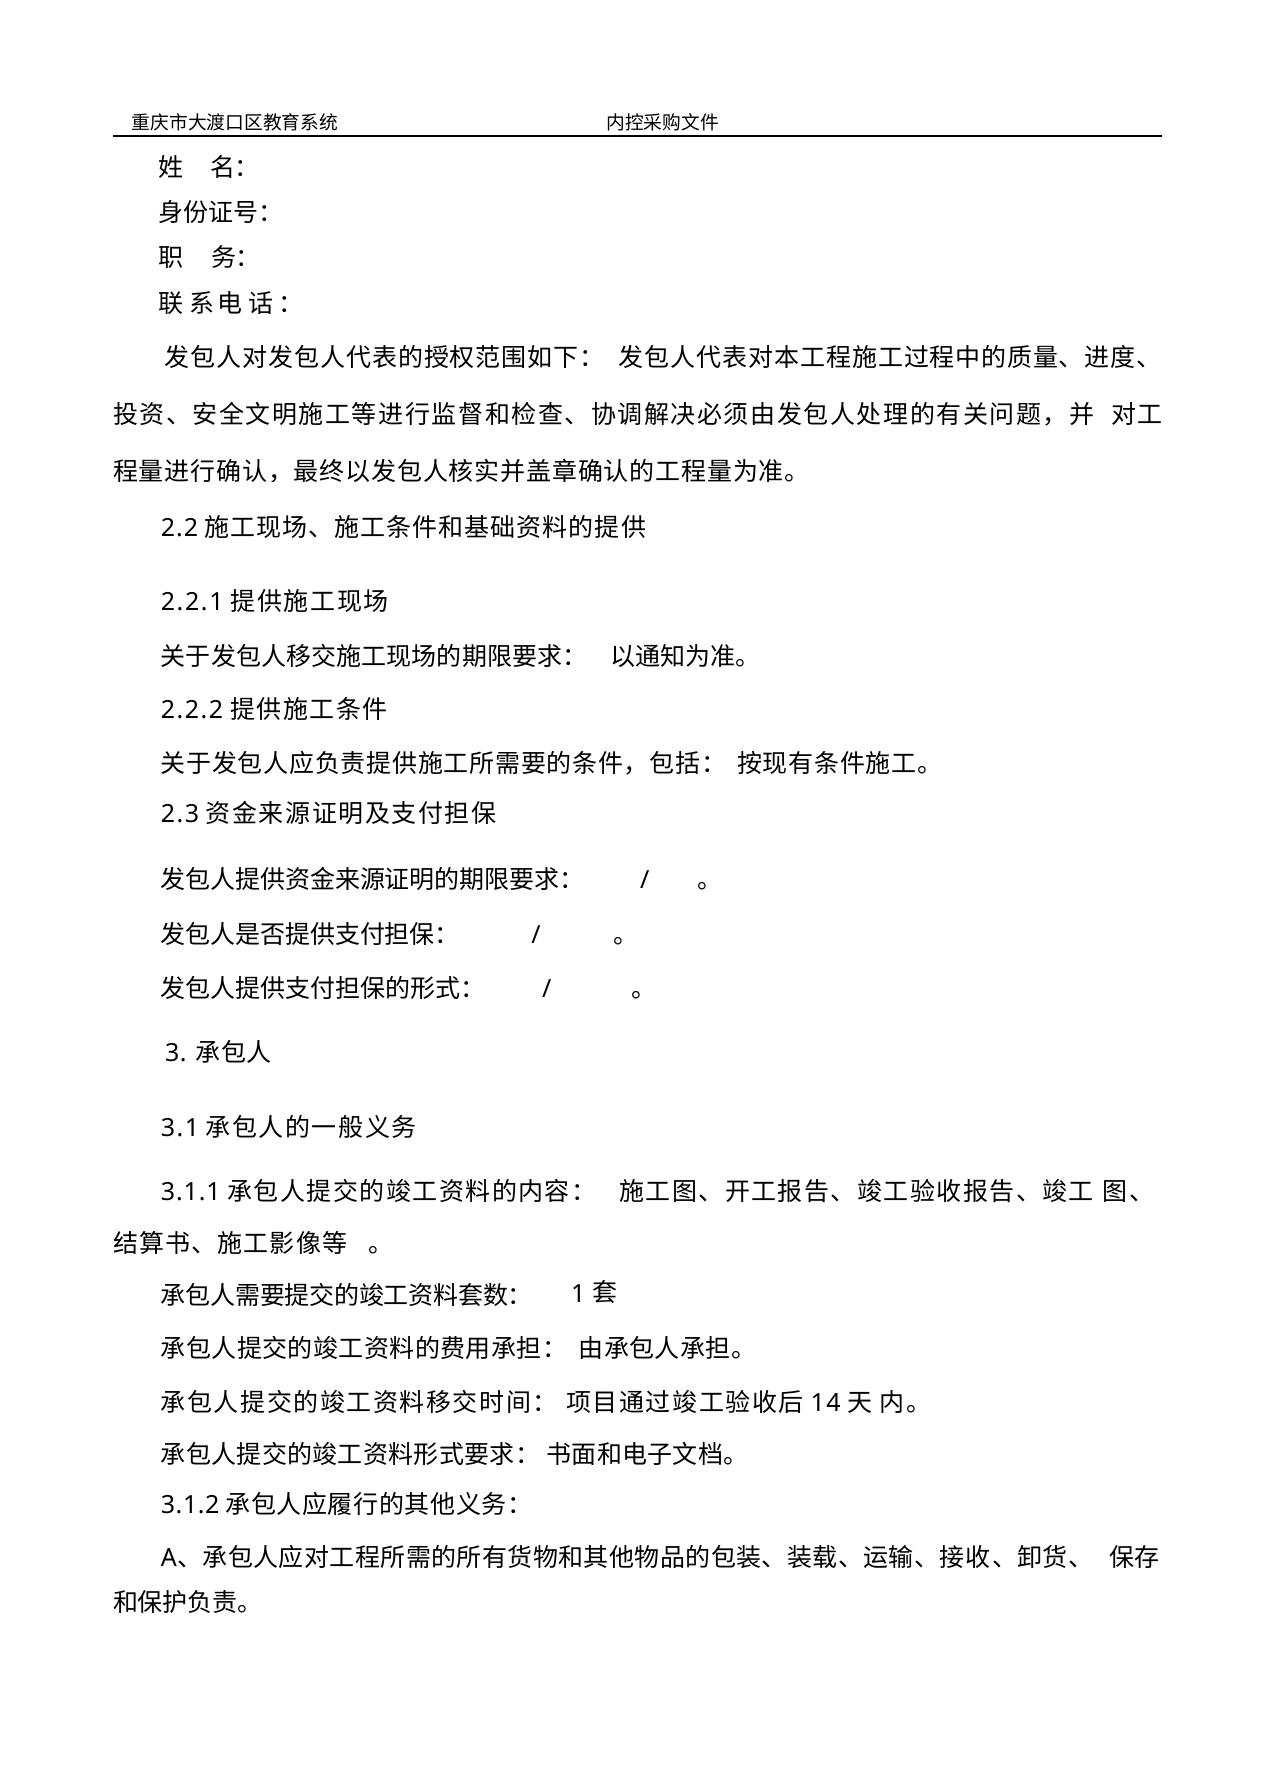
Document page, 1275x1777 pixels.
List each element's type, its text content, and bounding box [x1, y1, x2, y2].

text 3.1.2承包人应履行的其他义务： [161, 1488, 1162, 1521]
text 承包人需要提交的竣工资料套数： 1 套 [161, 1276, 1162, 1312]
text 承包人提交的竣工资料移交时间： 项目通过竣工验收后14天 内。 [161, 1385, 1162, 1418]
text 身份证号： [159, 195, 1162, 228]
text 承包人提交的竣工资料的费用承担： 由承包人承担。 [161, 1331, 1162, 1364]
text 3.1承包人的一般义务 [161, 1110, 1162, 1143]
text 2.2施工现场、施工条件和基础资料的提供 [161, 510, 1162, 543]
text 职 务： [159, 240, 1162, 273]
text 发包人是否提供支付担保： / 。 [161, 918, 1162, 951]
text 3.1.1承包人提交的竣工资料的内容： 施工图、开工报告、竣工验收报告、竣工 图、结算书、施工影像等 。 [113, 1172, 1154, 1260]
text 2.3资金来源证明及支付担保 [161, 796, 1162, 829]
text 关于发包人移交施工现场的期限要求： 以通知为准。 [161, 639, 1162, 672]
text 联 系 电 话 ： [159, 286, 1162, 319]
text 承包人提交的竣工资料形式要求： 书面和电子文档。 [161, 1437, 1162, 1470]
text A、承包人应对工程所需的所有货物和其他物品的包装、装载、运输、接收、卸货、 保存和保护负责。 [113, 1538, 1159, 1619]
text 发包人对发包人代表的授权范围如下： 发包人代表对本工程施工过程中的质量、进度、 投资、安全文明施工等进行监督和检查、协调解决必须由发包人处理的有关问题，并 对工程量进行确认，最终以发包人核实并盖章确认的工程量为准。 [113, 338, 1162, 488]
text 3. 承包人 [113, 1035, 1162, 1068]
text 发包人提供资金来源证明的期限要求： / 。 [161, 862, 1162, 895]
text 发包人提供支付担保的形式： / 。 [161, 971, 1162, 1004]
text 姓 名： [159, 150, 1162, 183]
text 关于发包人应负责提供施工所需要的条件，包括： 按现有条件施工。 [161, 746, 1162, 779]
text 2.2.1提供施工现场 [161, 584, 1162, 617]
text 2.2.2提供施工条件 [161, 692, 1162, 725]
